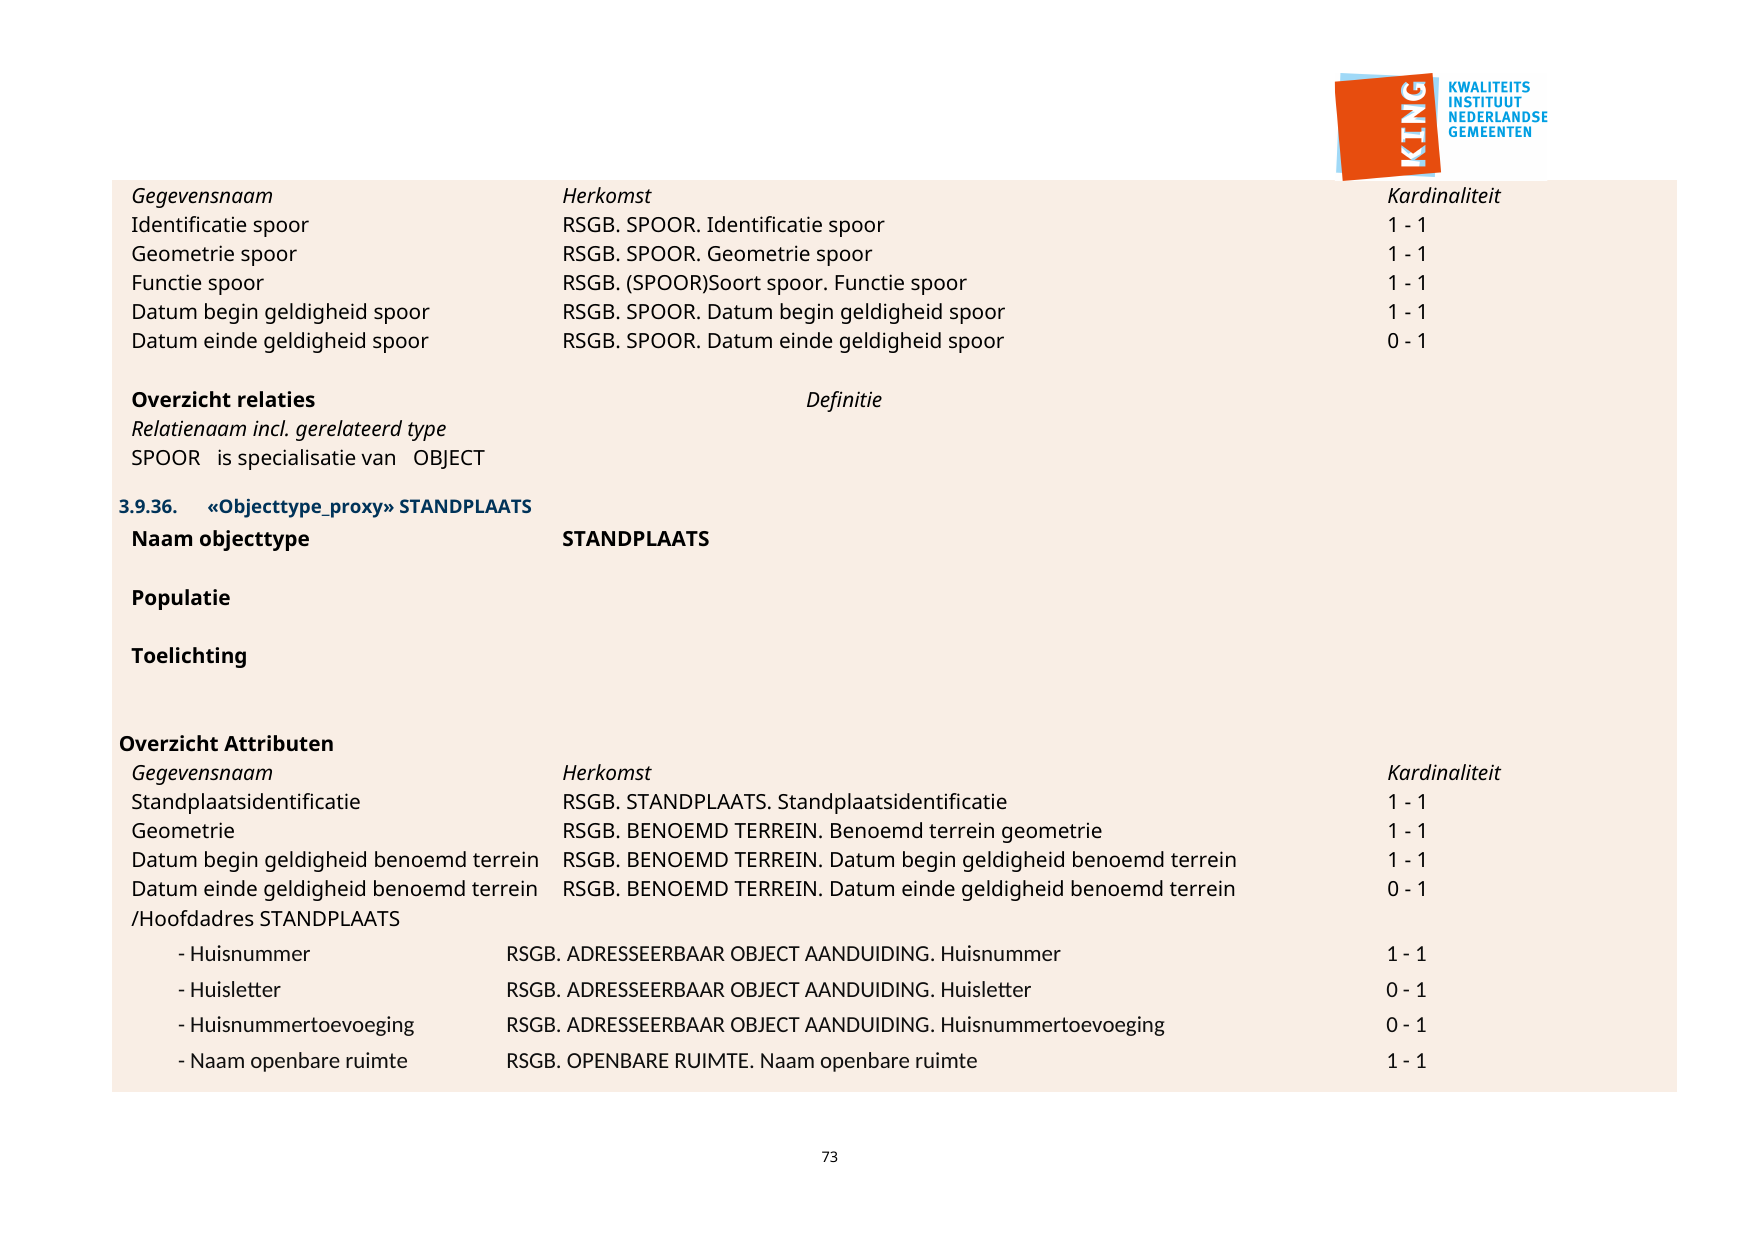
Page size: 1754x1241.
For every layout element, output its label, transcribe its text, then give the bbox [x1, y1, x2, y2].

picture [1334, 73, 1548, 181]
